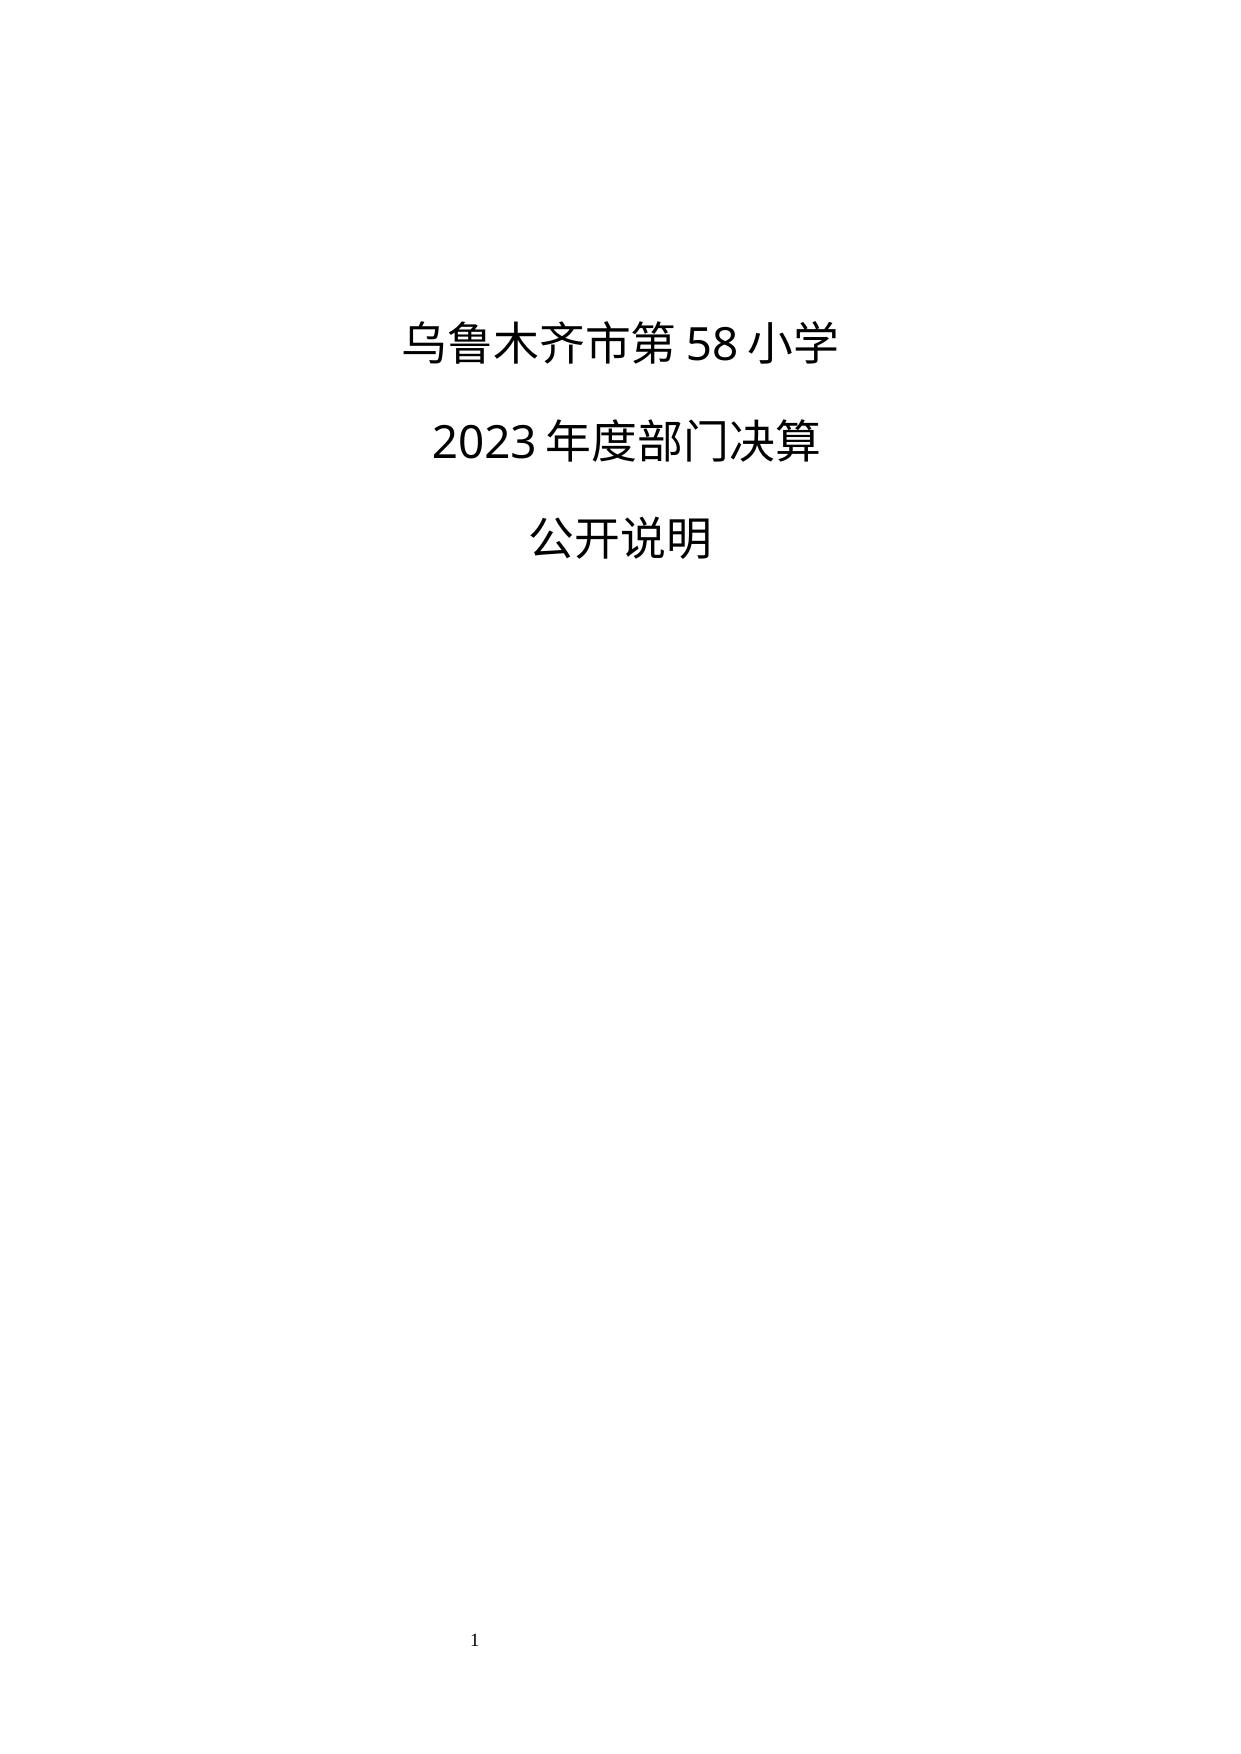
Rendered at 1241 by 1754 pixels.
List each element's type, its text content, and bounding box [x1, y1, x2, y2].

text 乌鲁木齐市第58小学 [187, 292, 1053, 389]
text 公开说明 [187, 487, 1053, 584]
text 2023年度部门决算 [187, 389, 1053, 487]
